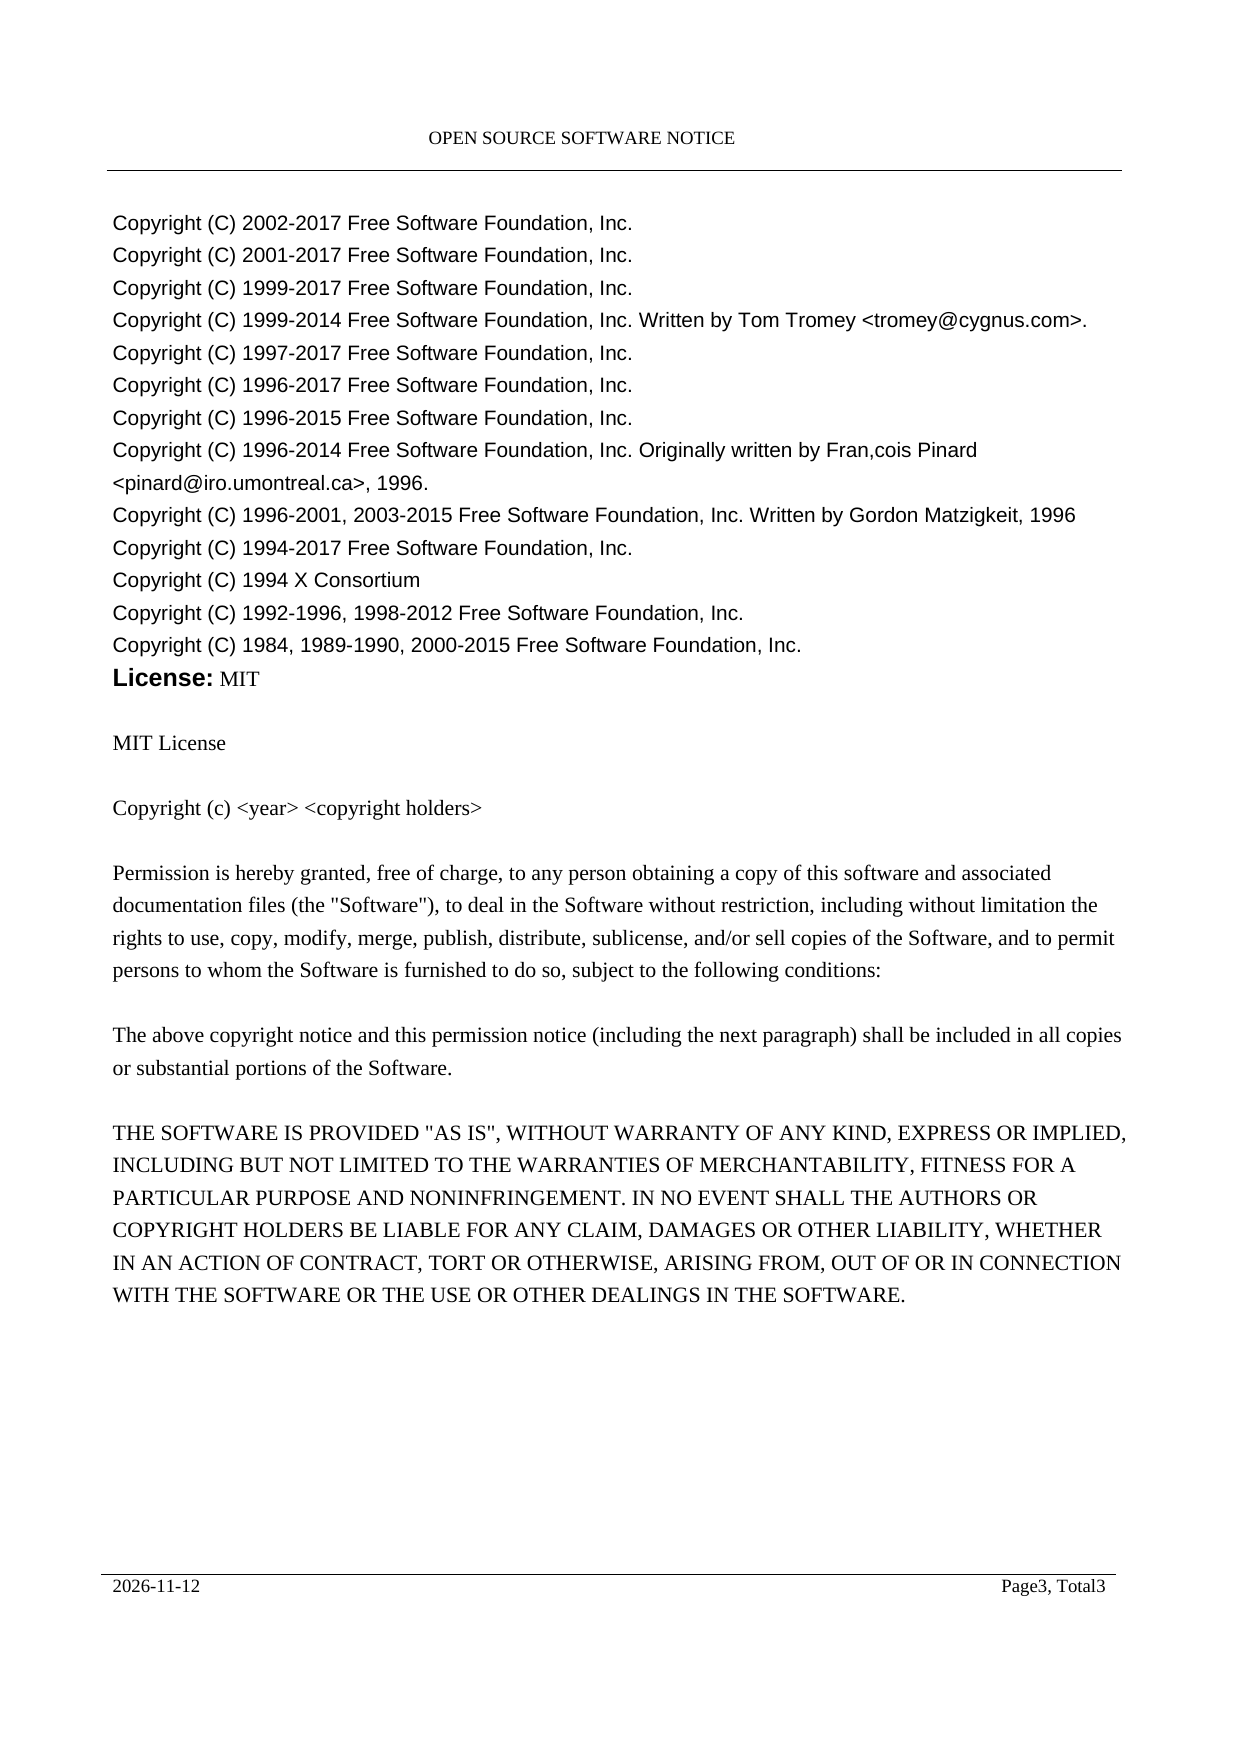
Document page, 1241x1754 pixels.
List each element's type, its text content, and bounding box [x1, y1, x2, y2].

text Copyright (C) 1994 X Consortium [112, 564, 1128, 596]
text Copyright (C) 2002-2017 Free Software Foundation, Inc. [112, 206, 1128, 239]
text Copyright (C) 1996-2017 Free Software Foundation, Inc. [112, 369, 1128, 401]
text Copyright (C) 1996-2014 Free Software Foundation, Inc. Originally written by Fran,cois Pinard <pinard@iro.umontreal.ca>, 1996. [112, 434, 1128, 499]
text Copyright (C) 1996-2001, 2003-2015 Free Software Foundation, Inc. Written by Gordon Matzigkeit, 1996 [112, 499, 1128, 531]
text Copyright (C) 1999-2017 Free Software Foundation, Inc. [112, 271, 1128, 304]
text Copyright (C) 1999-2014 Free Software Foundation, Inc. Written by Tom Tromey <tromey@cygnus.com>. [112, 304, 1128, 336]
text Copyright (C) 1997-2017 Free Software Foundation, Inc. [112, 336, 1128, 369]
text Copyright (C) 1992-1996, 1998-2012 Free Software Foundation, Inc. [112, 596, 1128, 629]
text Copyright (C) 1996-2015 Free Software Foundation, Inc. [112, 401, 1128, 434]
text Copyright (C) 1994-2017 Free Software Foundation, Inc. [112, 531, 1128, 564]
text Copyright (C) 2001-2017 Free Software Foundation, Inc. [112, 239, 1128, 271]
text Copyright (C) 1984, 1989-1990, 2000-2015 Free Software Foundation, Inc. [112, 629, 1128, 661]
text License: MIT MIT License Copyright (c) <year> <copyright holders> Permission is hereby granted, free of charge, to any person obtaining a copy of this software and associated documentation files (the "Software"), to deal in the Software without restriction, including without limitation the rights to use, copy, modify, merge, publish, distribute, sublicense, and/or sell copies of the Software, and to permit persons to whom the Software is furnished to do so, subject to the following conditions: The above copyright notice and this permission notice (including the next paragraph) shall be included in all copies or substantial portions of the Software. THE SOFTWARE IS PROVIDED "AS IS", WITHOUT WARRANTY OF ANY KIND, EXPRESS OR IMPLIED, INCLUDING BUT NOT LIMITED TO THE WARRANTIES OF MERCHANTABILITY, FITNESS FOR A PARTICULAR PURPOSE AND NONINFRINGEMENT. IN NO EVENT SHALL THE AUTHORS OR COPYRIGHT HOLDERS BE LIABLE FOR ANY CLAIM, DAMAGES OR OTHER LIABILITY, WHETHER IN AN ACTION OF CONTRACT, TORT OR OTHERWISE, ARISING FROM, OUT OF OR IN CONNECTION WITH THE SOFTWARE OR THE USE OR OTHER DEALINGS IN THE SOFTWARE. [112, 661, 1128, 1311]
